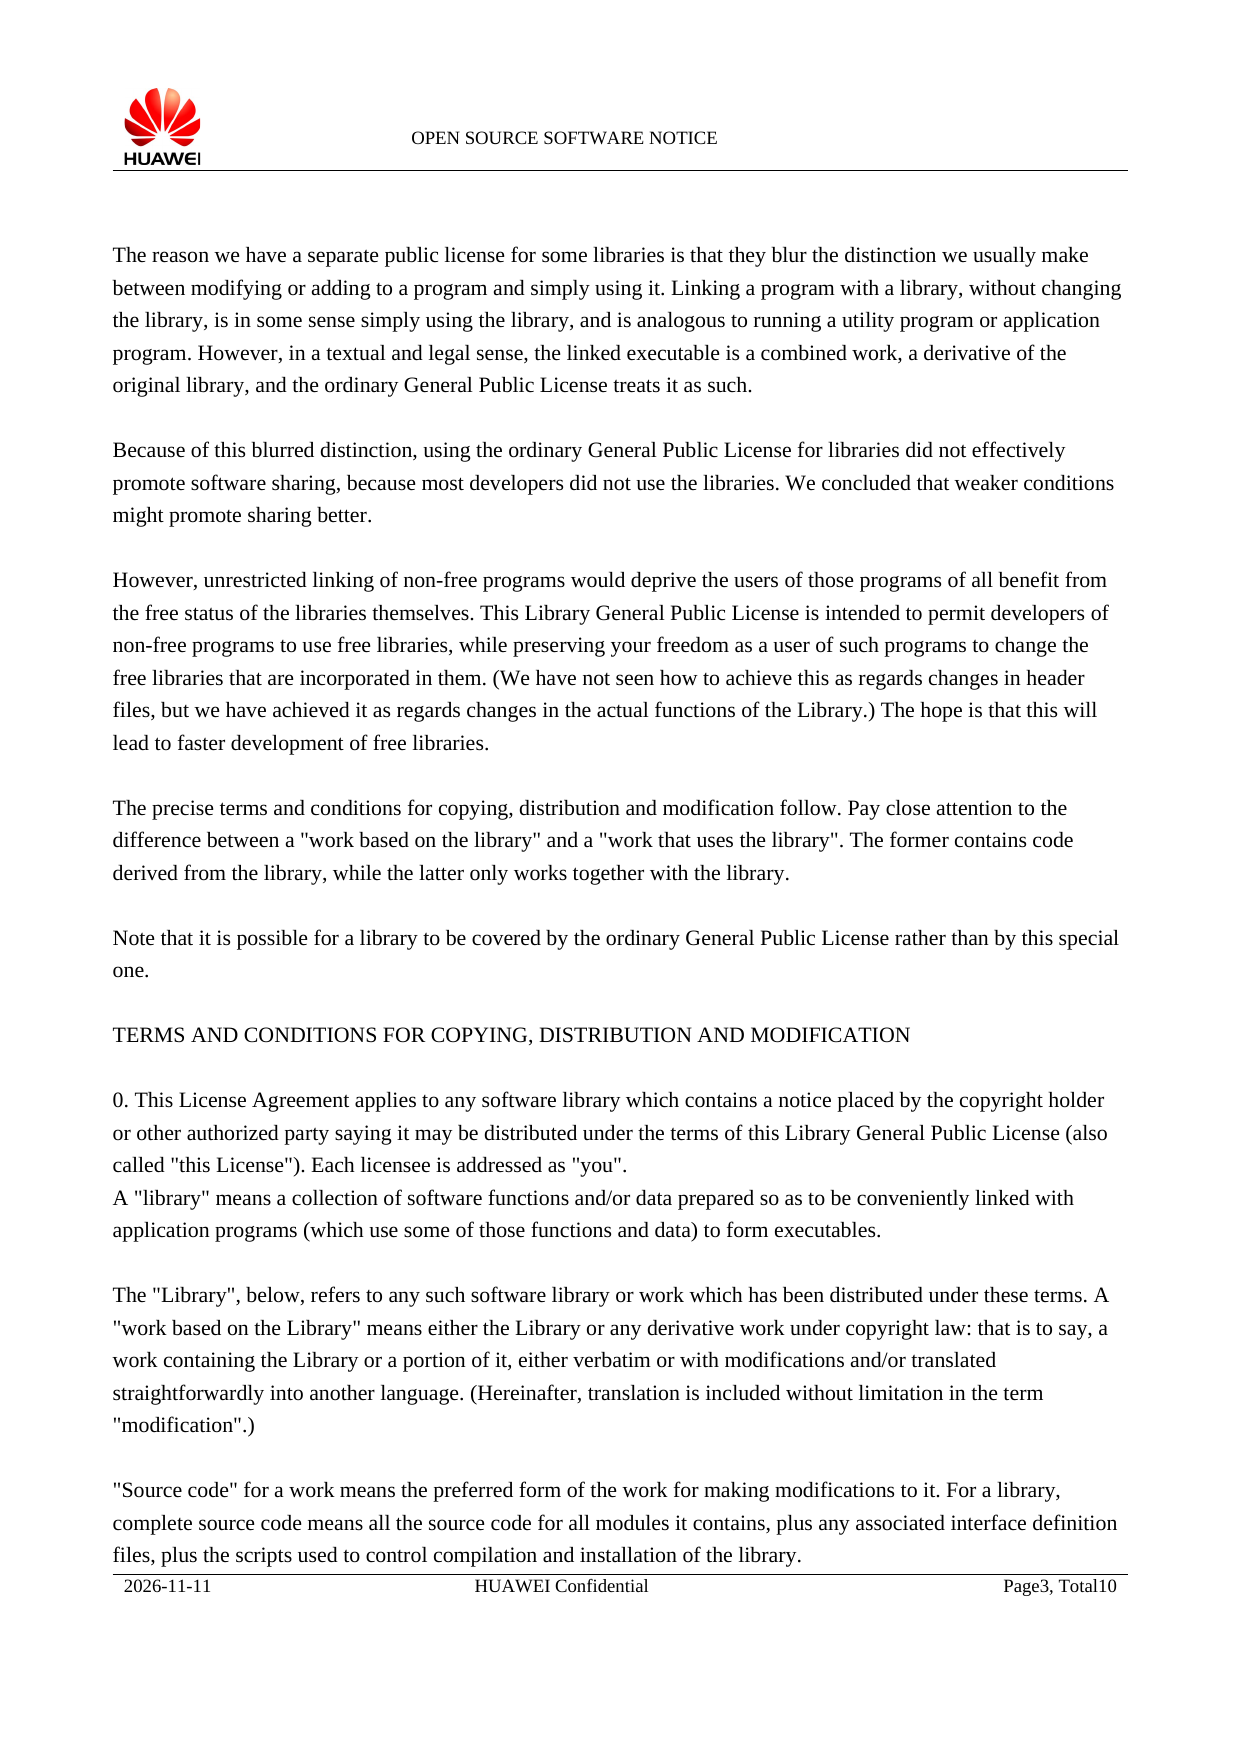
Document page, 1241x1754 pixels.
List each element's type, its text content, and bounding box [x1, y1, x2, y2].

picture [124, 88, 201, 165]
